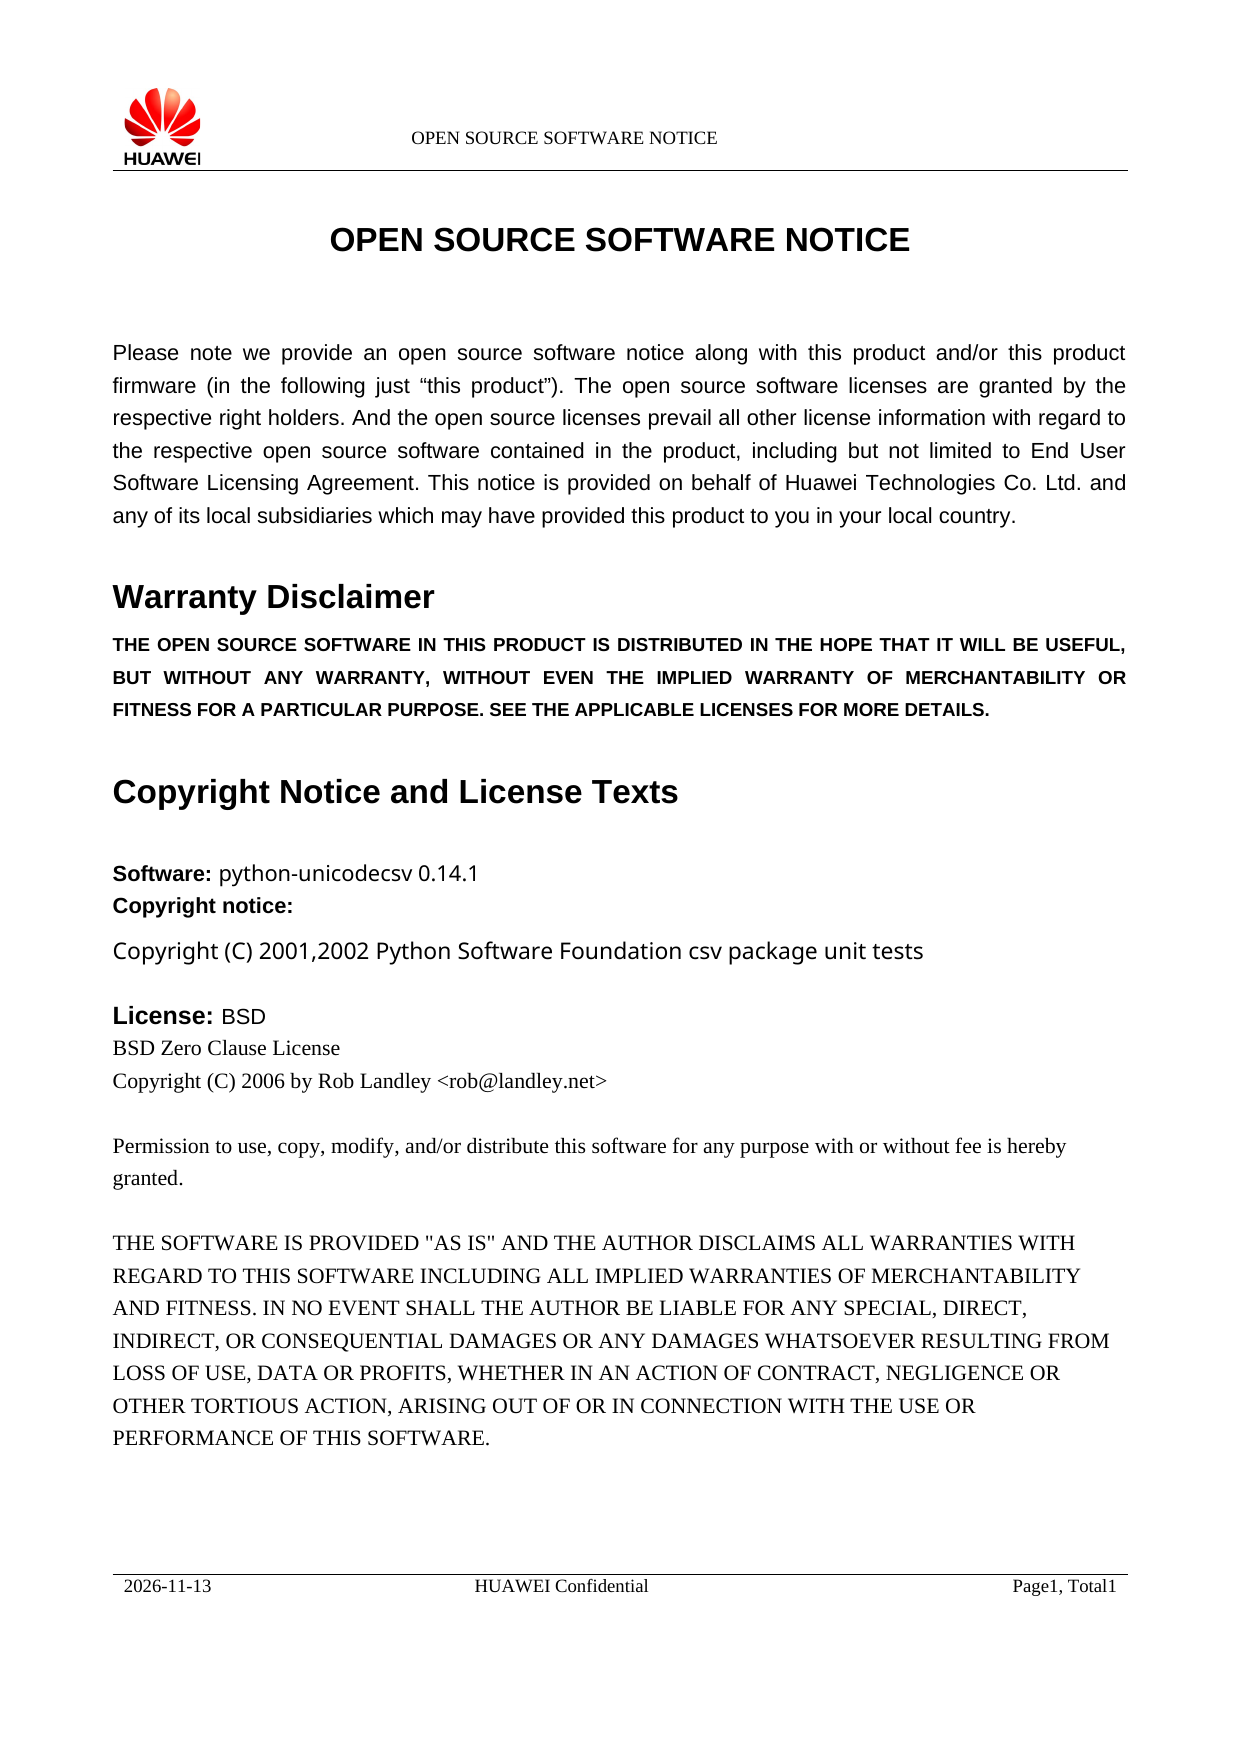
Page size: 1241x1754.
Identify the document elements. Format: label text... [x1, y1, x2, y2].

text Copyright (C) 2001,2002 Python Software Foundation csv package unit tests [112, 934, 1128, 999]
text BSD Zero Clause License Copyright (C) 2006 by Rob Landley <rob@landley.net> Permission to use, copy, modify, and/or distribute this software for any purpose with or without fee is hereby granted. THE SOFTWARE IS PROVIDED "AS IS" AND THE AUTHOR DISCLAIMS ALL WARRANTIES WITH REGARD TO THIS SOFTWARE INCLUDING ALL IMPLIED WARRANTIES OF MERCHANTABILITY AND FITNESS. IN NO EVENT SHALL THE AUTHOR BE LIABLE FOR ANY SPECIAL, DIRECT, INDIRECT, OR CONSEQUENTIAL DAMAGES OR ANY DAMAGES WHATSOEVER RESULTING FROM LOSS OF USE, DATA OR PROFITS, WHETHER IN AN ACTION OF CONTRACT, NEGLIGENCE OR OTHER TORTIOUS ACTION, ARISING OUT OF OR IN CONNECTION WITH THE USE OR PERFORMANCE OF THIS SOFTWARE. [112, 1031, 1128, 1486]
text Warranty Disclaimer [112, 564, 1128, 629]
text OPEN SOURCE SOFTWARE NOTICE [112, 206, 1128, 271]
title Software: python-unicodecsv 0.14.1 [112, 856, 1128, 889]
text Copyright notice: [112, 889, 1128, 921]
text Copyright Notice and License Texts [112, 759, 1128, 824]
text License: BSD [112, 999, 1128, 1031]
text Please note we provide an open source software notice along with this product and/or this product firmware (in the following just “this product”). The open source software licenses are granted by the respective right holders. And the open source licenses prevail all other license information with regard to the respective open source software contained in the product, including but not limited to End User Software Licensing Agreement. This notice is provided on behalf of Huawei Technologies Co. Ltd. and any of its local subsidiaries which may have provided this product to you in your local country. [112, 336, 1128, 531]
text The open source software in this product is distributed in the hope that it will be useful, but WITHOUT ANY WARRANTY, without even the implied warranty of MERCHANTABILITY or FITNESS FOR A PARTICULAR PURPOSE. See the applicable licenses for more details. [112, 629, 1128, 726]
picture [124, 88, 201, 165]
